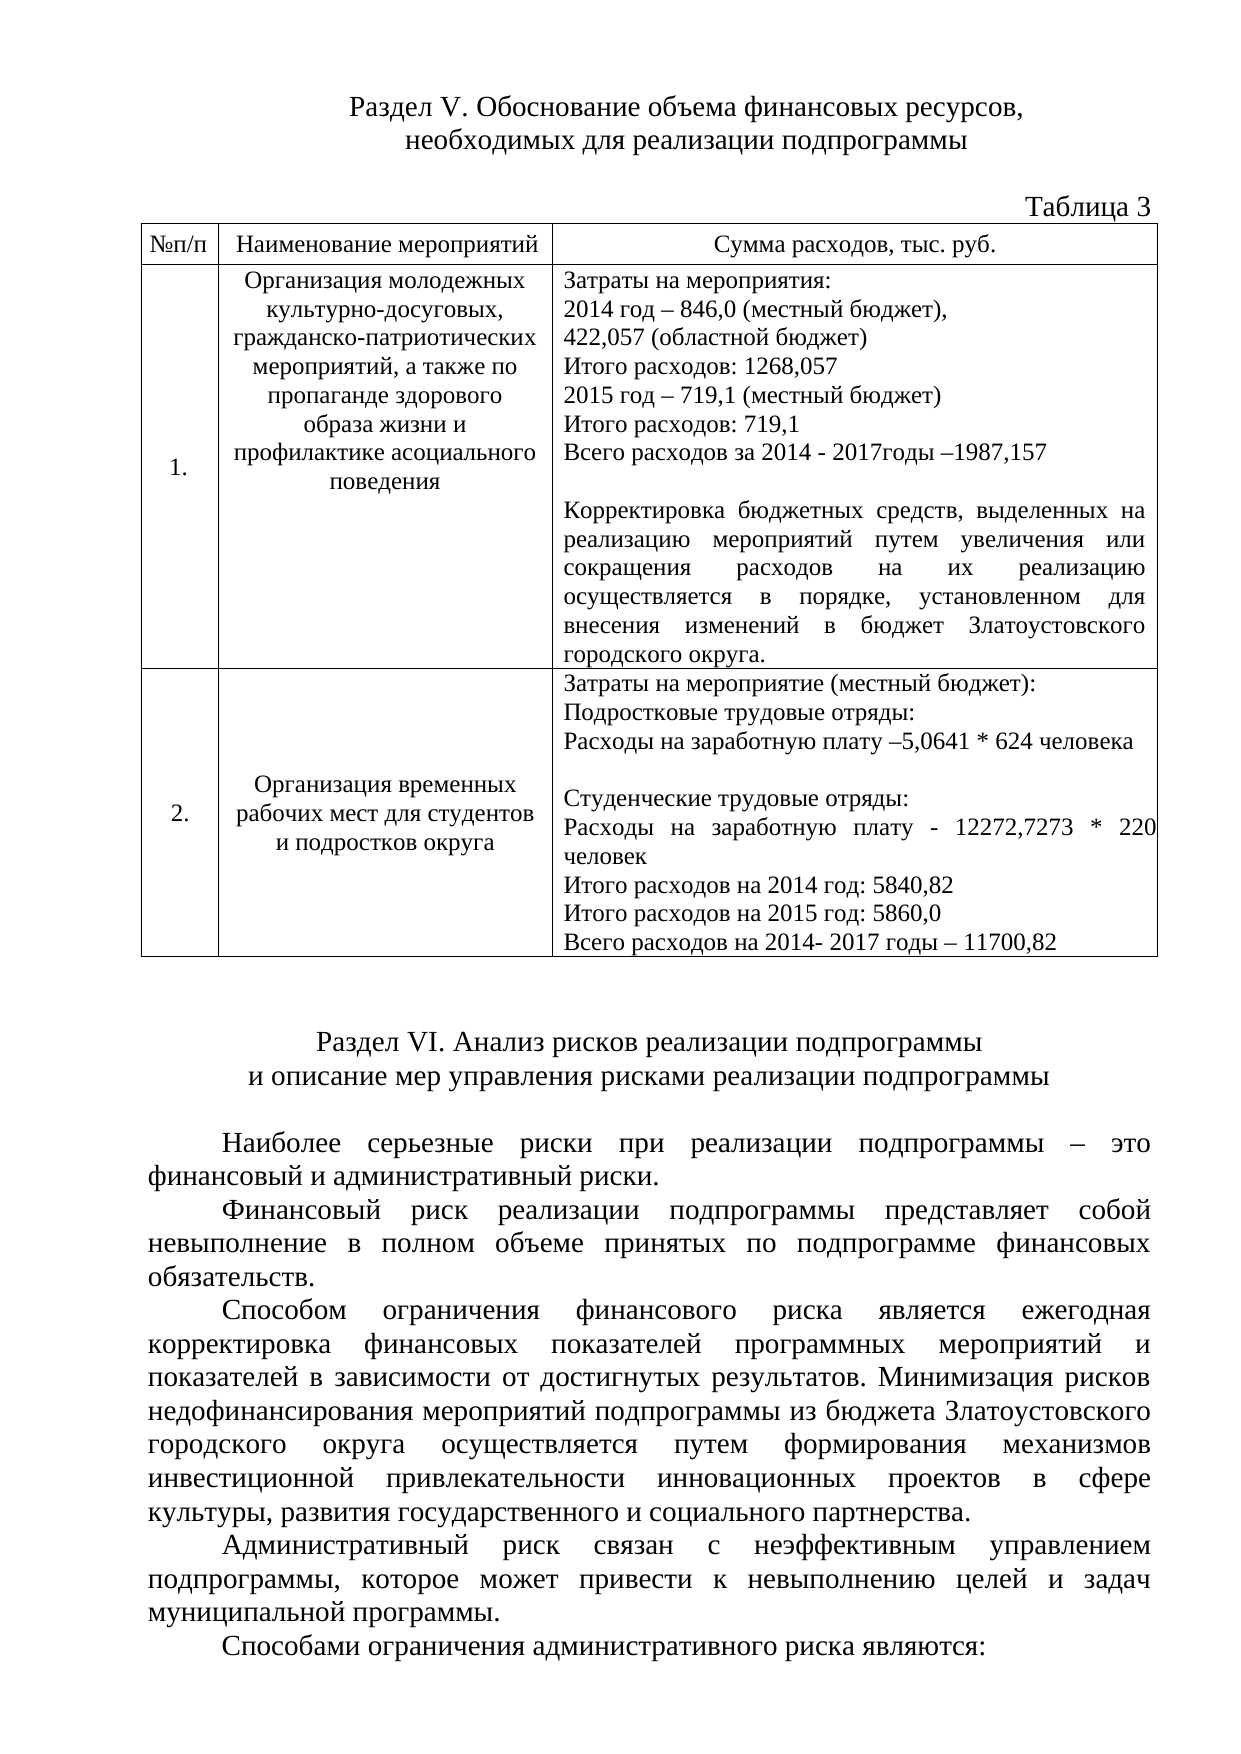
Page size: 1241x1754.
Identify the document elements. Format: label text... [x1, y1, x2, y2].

table_cell Затраты на мероприятие (местный бюджет): Подростковые трудовые отряды: Расходы на заработную плату –5,0641 * 624 человека Студенческие трудовые отряды: Расходы на заработную плату - 12272,7273 * 220 человек Итого расходов на 2014 год: 5840,82 Итого расходов на 2015 год: 5860,0 Всего расходов на 2014- 2017 годы – 11700,82 [553, 669, 1157, 956]
table_cell Организация молодежных культурно-досуговых, гражданско-патриотических мероприятий, а также по пропаганде здорового образа жизни и профилактике асоциального поведения [219, 265, 552, 667]
text и описание мер управления рисками реализации подпрограммы [148, 1058, 1151, 1091]
text Наиболее серьезные риски при реализации подпрограммы – это финансовый и административный риски. [148, 1125, 1152, 1192]
list Раздел V. Обоснование объема финансовых ресурсов, [148, 89, 1151, 122]
table_cell Затраты на мероприятия: 2014 год – 846,0 (местный бюджет), 422,057 (областной бюджет) Итого расходов: 1268,057 2015 год – 719,1 (местный бюджет) Итого расходов: 719,1 Всего расходов за 2014 - 2017годы –1987,157 Корректировка бюджетных средств, выделенных на реализацию мероприятий путем увеличения или сокращения расходов на их реализацию осуществляется в порядке, установленном для внесения изменений в бюджет Златоустовского городского округа. [553, 265, 1157, 667]
text Раздел VI. Анализ рисков реализации подпрограммы [148, 1024, 1151, 1058]
table_cell 1. [142, 265, 218, 667]
text Способами ограничения административного риска являются: [148, 1628, 1152, 1661]
list необходимых для реализации подпрограммы [148, 122, 1151, 156]
text Административный риск связан с неэффективным управлением подпрограммы, которое может привести к невыполнению целей и задач муниципальной программы. [148, 1527, 1152, 1628]
table_header №п/п [142, 224, 218, 264]
text Финансовый риск реализации подпрограммы представляет собой невыполнение в полном объеме принятых по подпрограмме финансовых обязательств. [148, 1192, 1152, 1292]
table_header Наименование мероприятий [219, 224, 552, 264]
table_cell 2. [142, 669, 218, 956]
list Таблица 3 [148, 189, 1151, 223]
text Способом ограничения финансового риска является ежегодная корректировка финансовых показателей программных мероприятий и показателей в зависимости от достигнутых результатов. Минимизация рисков недофинансирования мероприятий подпрограммы из бюджета Златоустовского городского округа осуществляется путем формирования механизмов инвестиционной привлекательности инновационных проектов в сфере культуры, развития государственного и социального партнерства. [148, 1292, 1152, 1527]
table_header Сумма расходов, тыс. руб. [553, 224, 1157, 264]
table_cell Организация временных рабочих мест для студентов и подростков округа [219, 669, 552, 956]
